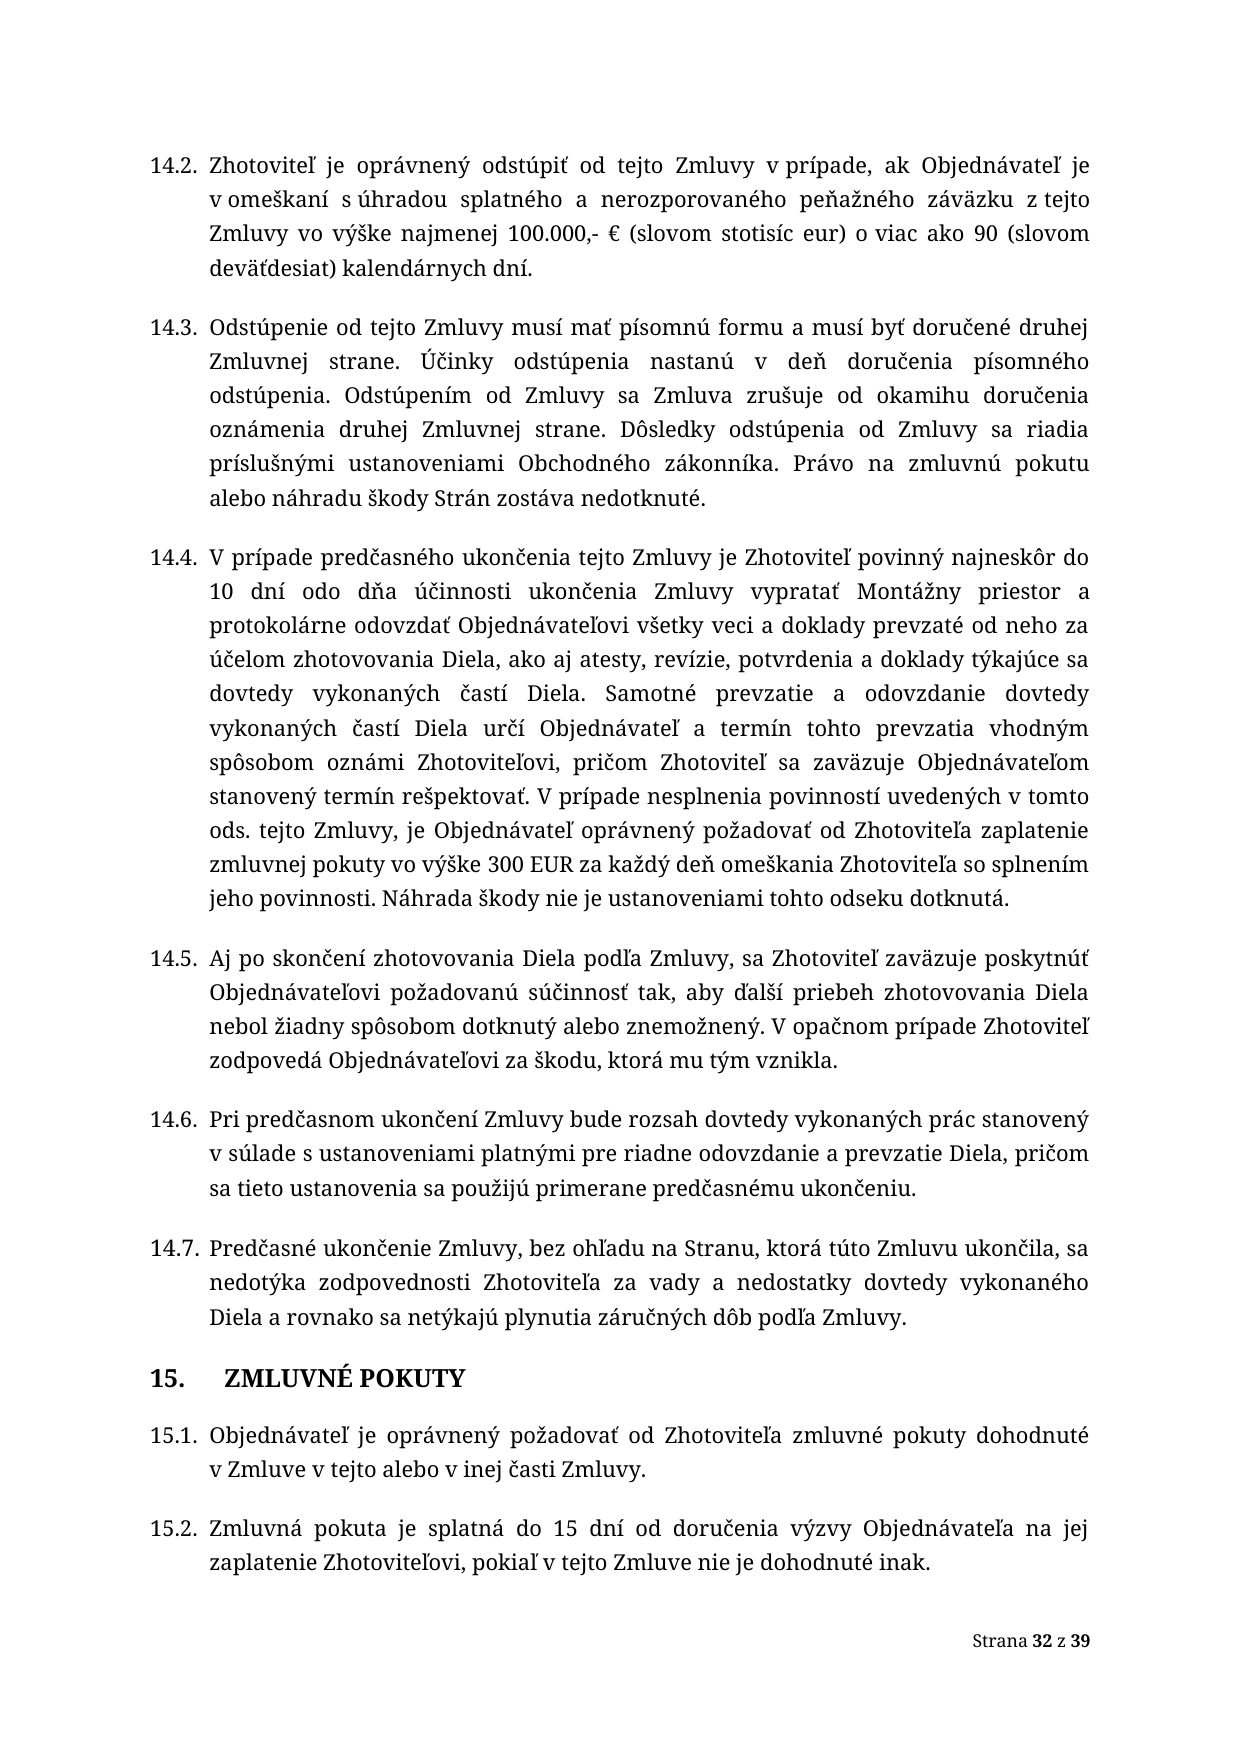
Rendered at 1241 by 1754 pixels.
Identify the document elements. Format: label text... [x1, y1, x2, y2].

list Odstúpenie od tejto Zmluvy musí mať písomnú formu a musí byť doručené druhej Zmluvnej strane. Účinky odstúpenia nastanú v deň doručenia písomného odstúpenia. Odstúpením od Zmluvy sa Zmluva zrušuje od okamihu doručenia oznámenia druhej Zmluvnej strane. Dôsledky odstúpenia od Zmluvy sa riadia príslušnými ustanoveniami Obchodného zákonníka. Právo na zmluvnú pokutu alebo náhradu škody Strán zostáva nedotknuté. [150, 312, 1090, 512]
subtitle Zmluvné pokuty [150, 1361, 1090, 1395]
list Objednávateľ je oprávnený požadovať od Zhotoviteľa zmluvné pokuty dohodnuté v Zmluve v tejto alebo v inej časti Zmluvy. [150, 1420, 1090, 1484]
list Pri predčasnom ukončení Zmluvy bude rozsah dovtedy vykonaných prác stanovený v súlade s ustanoveniami platnými pre riadne odovzdanie a prevzatie Diela, pričom sa tieto ustanovenia sa použijú primerane predčasnému ukončeniu. [150, 1104, 1090, 1202]
list V prípade predčasného ukončenia tejto Zmluvy je Zhotoviteľ povinný najneskôr do 10 dní odo dňa účinnosti ukončenia Zmluvy vypratať Montážny priestor a protokolárne odovzdať Objednávateľovi všetky veci a doklady prevzaté od neho za účelom zhotovovania Diela, ako aj atesty, revízie, potvrdenia a doklady týkajúce sa dovtedy vykonaných častí Diela. Samotné prevzatie a odovzdanie dovtedy vykonaných častí Diela určí Objednávateľ a termín tohto prevzatia vhodným spôsobom oznámi Zhotoviteľovi, pričom Zhotoviteľ sa zaväzuje Objednávateľom stanovený termín rešpektovať. V prípade nesplnenia povinností uvedených v tomto ods. tejto Zmluvy, je Objednávateľ oprávnený požadovať od Zhotoviteľa zaplatenie zmluvnej pokuty vo výške 300 EUR za každý deň omeškania Zhotoviteľa so splnením jeho povinnosti. Náhrada škody nie je ustanoveniami tohto odseku dotknutá. [150, 542, 1090, 913]
list Aj po skončení zhotovovania Diela podľa Zmluvy, sa Zhotoviteľ zaväzuje poskytnúť Objednávateľovi požadovanú súčinnosť tak, aby ďalší priebeh zhotovovania Diela nebol žiadny spôsobom dotknutý alebo znemožnený. V opačnom prípade Zhotoviteľ zodpovedá Objednávateľovi za škodu, ktorá mu tým vznikla. [150, 942, 1090, 1075]
list Predčasné ukončenie Zmluvy, bez ohľadu na Stranu, ktorá túto Zmluvu ukončila, sa nedotýka zodpovednosti Zhotoviteľa za vady a nedostatky dovtedy vykonaného Diela a rovnako sa netýkajú plynutia záručných dôb podľa Zmluvy. [150, 1232, 1090, 1331]
list Zmluvná pokuta je splatná do 15 dní od doručenia výzvy Objednávateľa na jej zaplatenie Zhotoviteľovi, pokiaľ v tejto Zmluve nie je dohodnuté inak. [150, 1513, 1090, 1577]
list Zhotoviteľ je oprávnený odstúpiť od tejto Zmluvy v prípade, ak Objednávateľ je v omeškaní s úhradou splatného a nerozporovaného peňažného záväzku z tejto Zmluvy vo výške najmenej 100.000,- € (slovom stotisíc eur) o viac ako 90 (slovom deväťdesiat) kalendárnych dní. [150, 150, 1090, 282]
